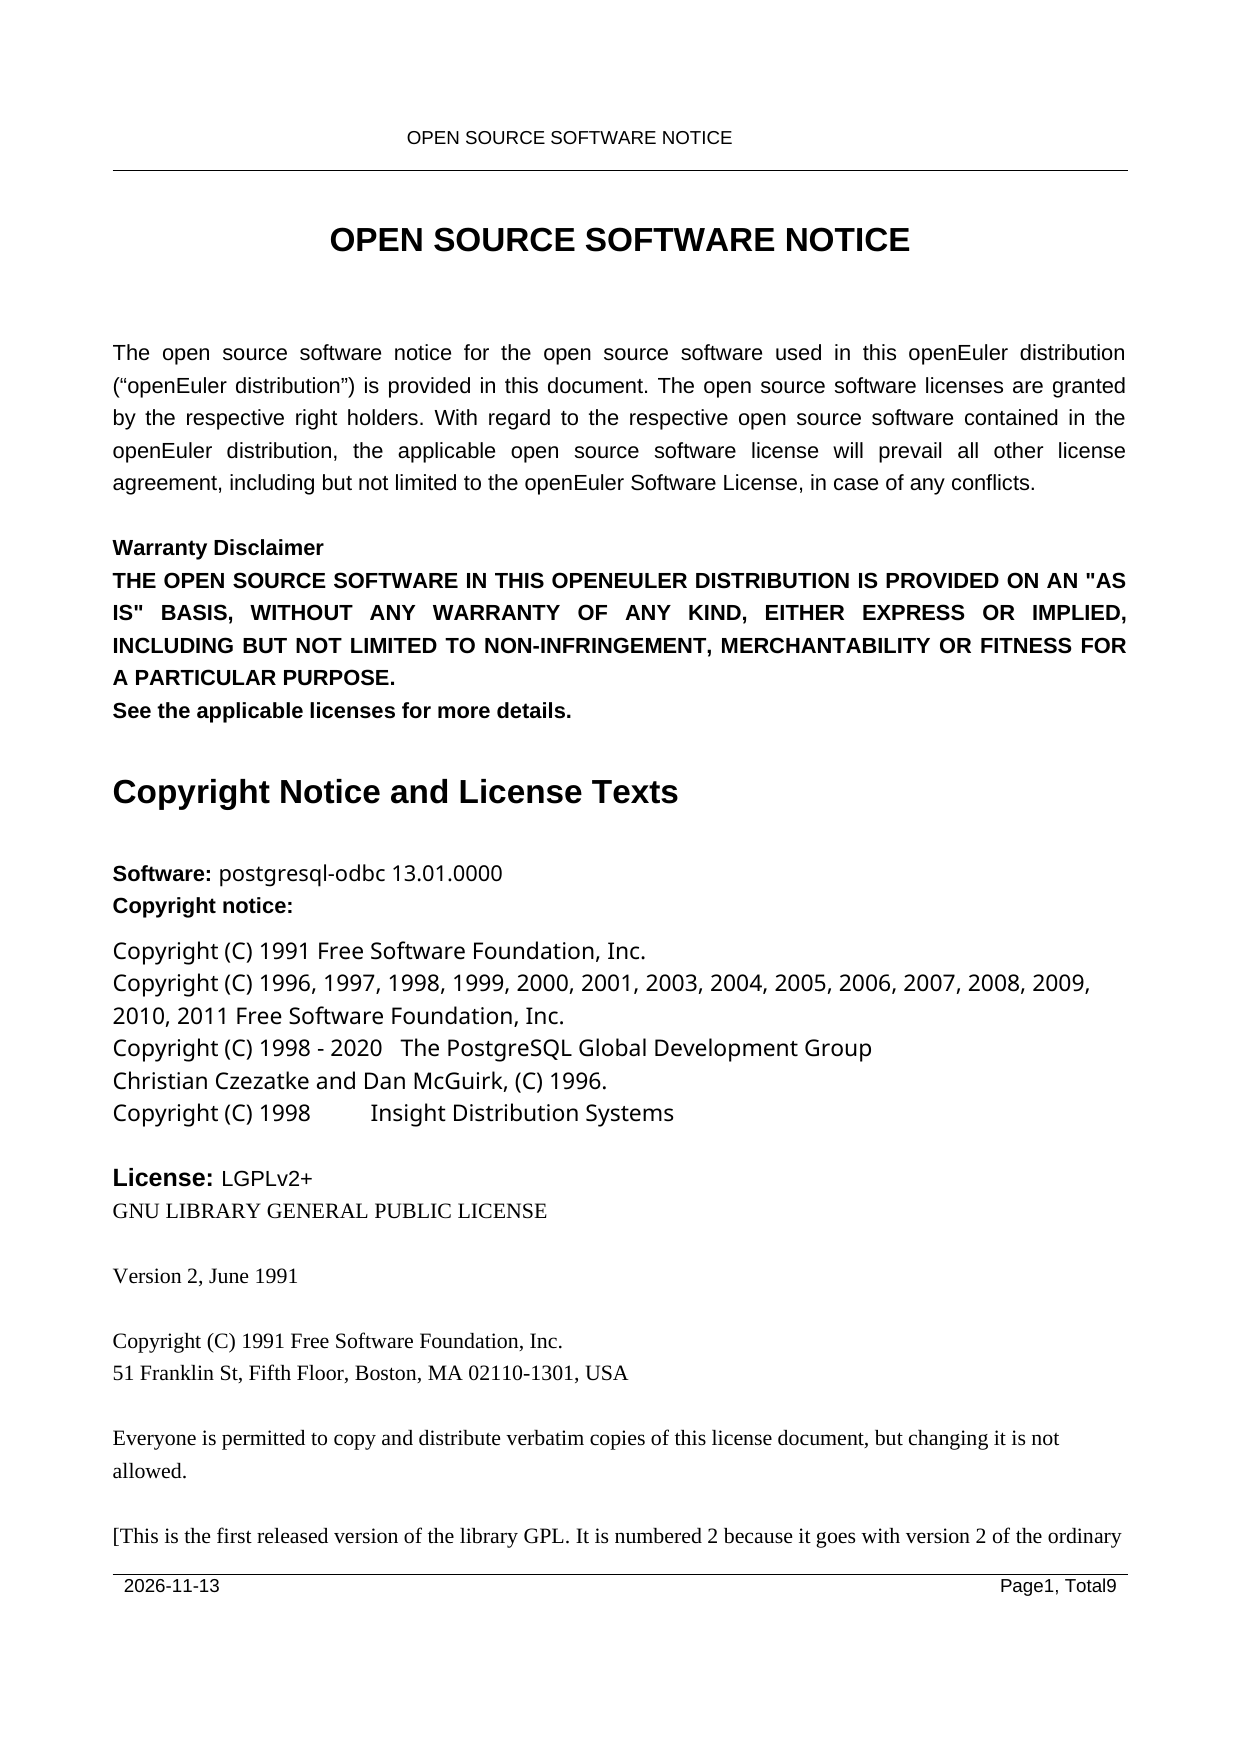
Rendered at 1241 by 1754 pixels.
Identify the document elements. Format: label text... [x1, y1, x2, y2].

text THE OPEN SOURCE SOFTWARE IN THIS OPENEULER DISTRIBUTION IS PROVIDED ON AN "AS IS" BASIS, WITHOUT ANY WARRANTY OF ANY KIND, EITHER EXPRESS OR IMPLIED, INCLUDING BUT NOT LIMITED TO NON-INFRINGEMENT, MERCHANTABILITY OR FITNESS FOR A PARTICULAR PURPOSE. See the applicable licenses for more details. [112, 564, 1128, 726]
text Copyright Notice and License Texts [112, 759, 1128, 824]
text Warranty Disclaimer [112, 531, 1128, 564]
text OPEN SOURCE SOFTWARE NOTICE [112, 206, 1128, 271]
text License: LGPLv2+ [112, 1161, 1128, 1194]
text The open source software notice for the open source software used in this openEuler distribution (“openEuler distribution”) is provided in this document. The open source software licenses are granted by the respective right holders. With regard to the respective open source software contained in the openEuler distribution, the applicable open source software license will prevail all other license agreement, including but not limited to the openEuler Software License, in case of any conflicts. [112, 336, 1128, 499]
text Copyright (C) 1991 Free Software Foundation, Inc. Copyright (C) 1996, 1997, 1998, 1999, 2000, 2001, 2003, 2004, 2005, 2006, 2007, 2008, 2009, 2010, 2011 Free Software Foundation, Inc. Copyright (C) 1998 - 2020 The PostgreSQL Global Development Group Christian Czezatke and Dan McGuirk, (C) 1996. Copyright (C) 1998 Insight Distribution Systems [112, 934, 1128, 1161]
title Software: postgresql-odbc 13.01.0000 [112, 856, 1128, 889]
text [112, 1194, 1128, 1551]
text Copyright notice: [112, 889, 1128, 921]
